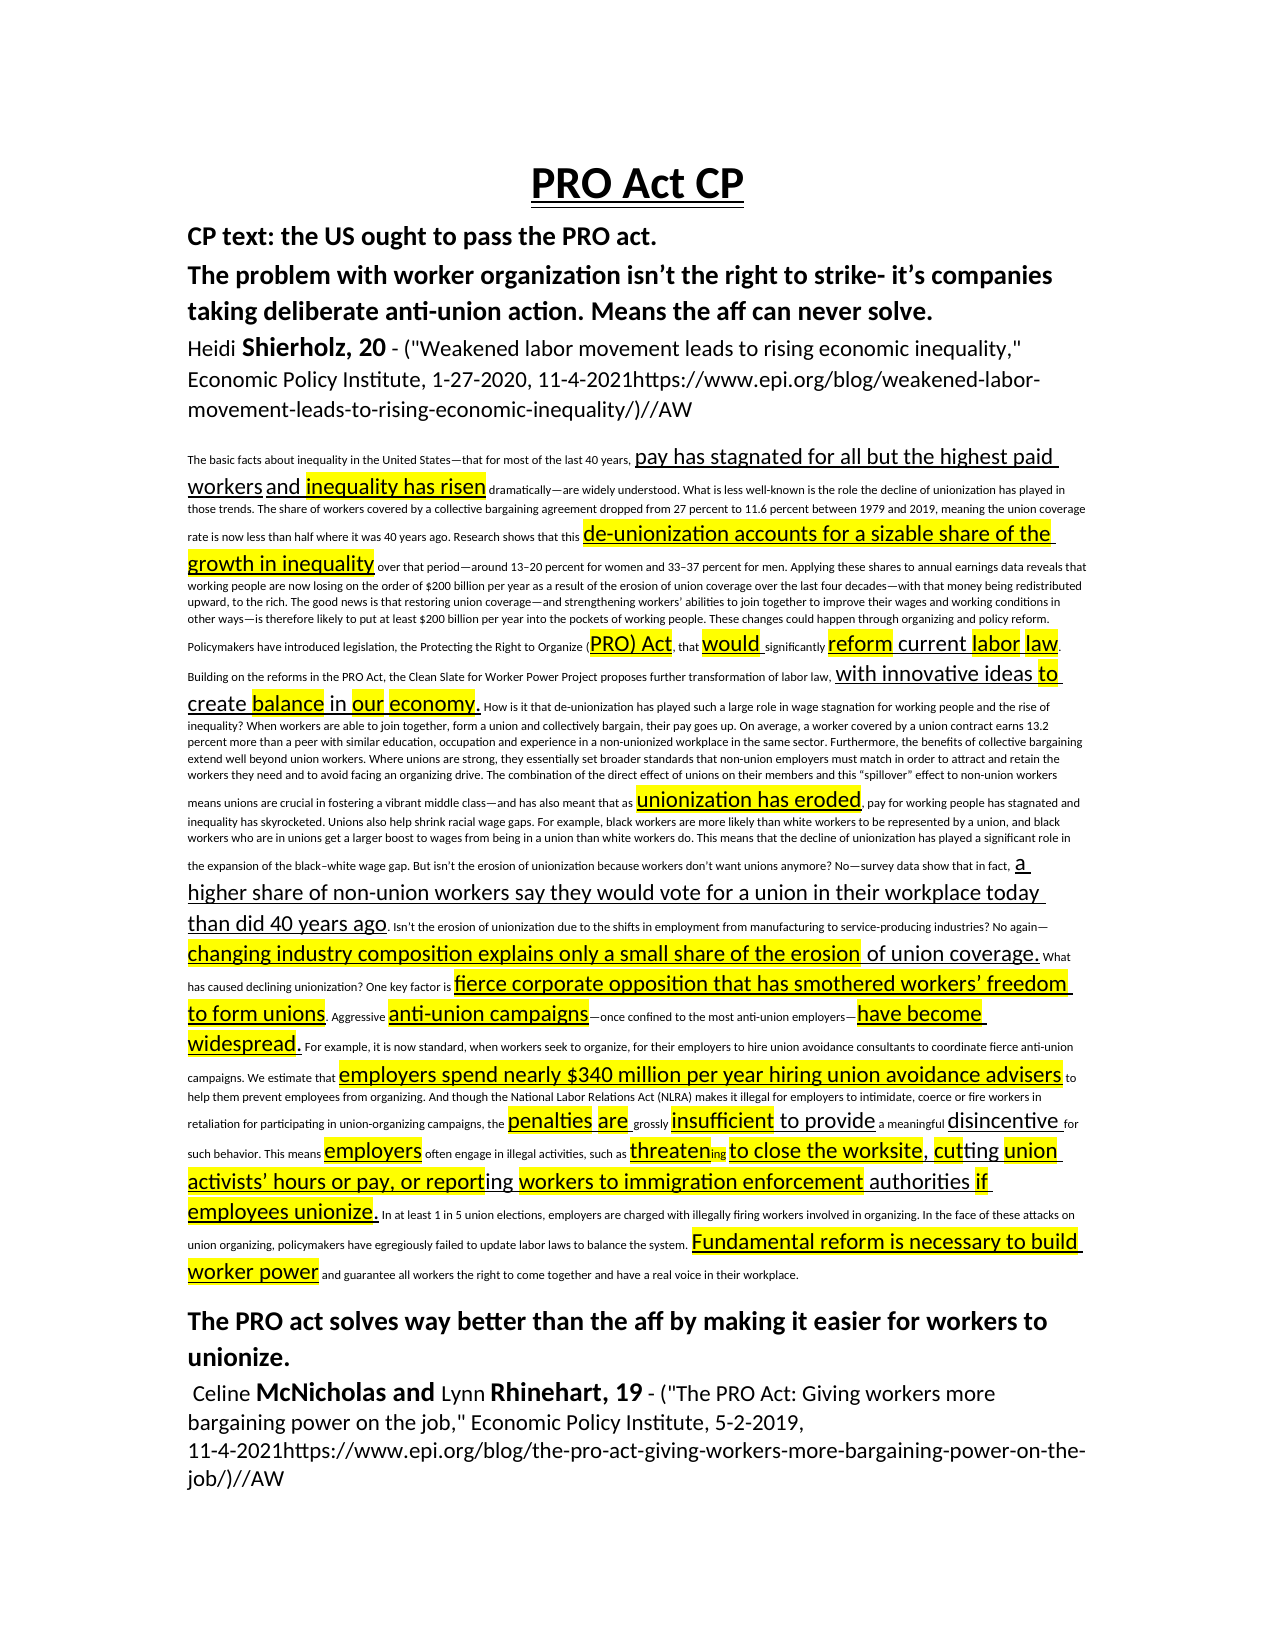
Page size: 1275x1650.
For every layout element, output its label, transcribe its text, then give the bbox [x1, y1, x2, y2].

subtitle PRO Act CP [187, 154, 1087, 210]
text Celine McNicholas and Lynn Rhinehart, 19 - ("The PRO Act: Giving workers more bargaining power on the job," Economic Policy Institute, 5-2-2019, 11-4-2021https://www.epi.org/blog/the-pro-act-giving-workers-more-bargaining-power-on-the-job/)//AW [187, 1376, 1087, 1493]
text The basic facts about inequality in the United States—that for most of the last 40 years, pay has stagnated for all but the highest paid workers and inequality has risen dramatically—are widely understood. What is less well-known is the role the decline of unionization has played in those trends. The share of workers covered by a collective bargaining agreement dropped from 27 percent to 11.6 percent between 1979 and 2019, meaning the union coverage rate is now less than half where it was 40 years ago. Research shows that this de-unionization accounts for a sizable share of the growth in inequality over that period—around 13–20 percent for women and 33–37 percent for men. Applying these shares to annual earnings data reveals that working people are now losing on the order of $200 billion per year as a result of the erosion of union coverage over the last four decades—with that money being redistributed upward, to the rich. The good news is that restoring union coverage—and strengthening workers’ abilities to join together to improve their wages and working conditions in other ways—is therefore likely to put at least $200 billion per year into the pockets of working people. These changes could happen through organizing and policy reform. Policymakers have introduced legislation, the Protecting the Right to Organize (PRO) Act, that would significantly reform current labor law. Building on the reforms in the PRO Act, the Clean Slate for Worker Power Project proposes further transformation of labor law, with innovative ideas to create balance in our economy. How is it that de-unionization has played such a large role in wage stagnation for working people and the rise of inequality? When workers are able to join together, form a union and collectively bargain, their pay goes up. On average, a worker covered by a union contract earns 13.2 percent more than a peer with similar education, occupation and experience in a non-unionized workplace in the same sector. Furthermore, the benefits of collective bargaining extend well beyond union workers. Where unions are strong, they essentially set broader standards that non-union employers must match in order to attract and retain the workers they need and to avoid facing an organizing drive. The combination of the direct effect of unions on their members and this “spillover” effect to non-union workers means unions are crucial in fostering a vibrant middle class—and has also meant that as unionization has eroded, pay for working people has stagnated and inequality has skyrocketed. Unions also help shrink racial wage gaps. For example, black workers are more likely than white workers to be represented by a union, and black workers who are in unions get a larger boost to wages from being in a union than white workers do. This means that the decline of unionization has played a significant role in the expansion of the black–white wage gap. But isn’t the erosion of unionization because workers don’t want unions anymore? No—survey data show that in fact, a higher share of non-union workers say they would vote for a union in their workplace today than did 40 years ago. Isn’t the erosion of unionization due to the shifts in employment from manufacturing to service-producing industries? No again—changing industry composition explains only a small share of the erosion of union coverage. What has caused declining unionization? One key factor is fierce corporate opposition that has smothered workers’ freedom to form unions. Aggressive anti-union campaigns—once confined to the most anti-union employers—have become widespread. For example, it is now standard, when workers seek to organize, for their employers to hire union avoidance consultants to coordinate fierce anti-union campaigns. We estimate that employers spend nearly $340 million per year hiring union avoidance advisers to help them prevent employees from organizing. And though the National Labor Relations Act (NLRA) makes it illegal for employers to intimidate, coerce or fire workers in retaliation for participating in union-organizing campaigns, the penalties are grossly insufficient to provide a meaningful disincentive for such behavior. This means employers often engage in illegal activities, such as threatening to close the worksite, cutting union activists’ hours or pay, or reporting workers to immigration enforcement authorities if employees unionize. In at least 1 in 5 union elections, employers are charged with illegally firing workers involved in organizing. In the face of these attacks on union organizing, policymakers have egregiously failed to update labor laws to balance the system. Fundamental reform is necessary to build worker power and guarantee all workers the right to come together and have a real voice in their workplace. [187, 442, 1087, 1285]
subtitle CP text: the US ought to pass the PRO act. [187, 219, 1087, 252]
subtitle The PRO act solves way better than the aff by making it easier for workers to unionize. [187, 1304, 1087, 1373]
text Heidi Shierholz, 20 - ("Weakened labor movement leads to rising economic inequality," Economic Policy Institute, 1-27-2020, 11-4-2021https://www.epi.org/blog/weakened-labor-movement-leads-to-rising-economic-inequality/)//AW [187, 330, 1087, 423]
subtitle The problem with worker organization isn’t the right to strike- it’s companies taking deliberate anti-union action. Means the aff can never solve. [187, 258, 1087, 327]
